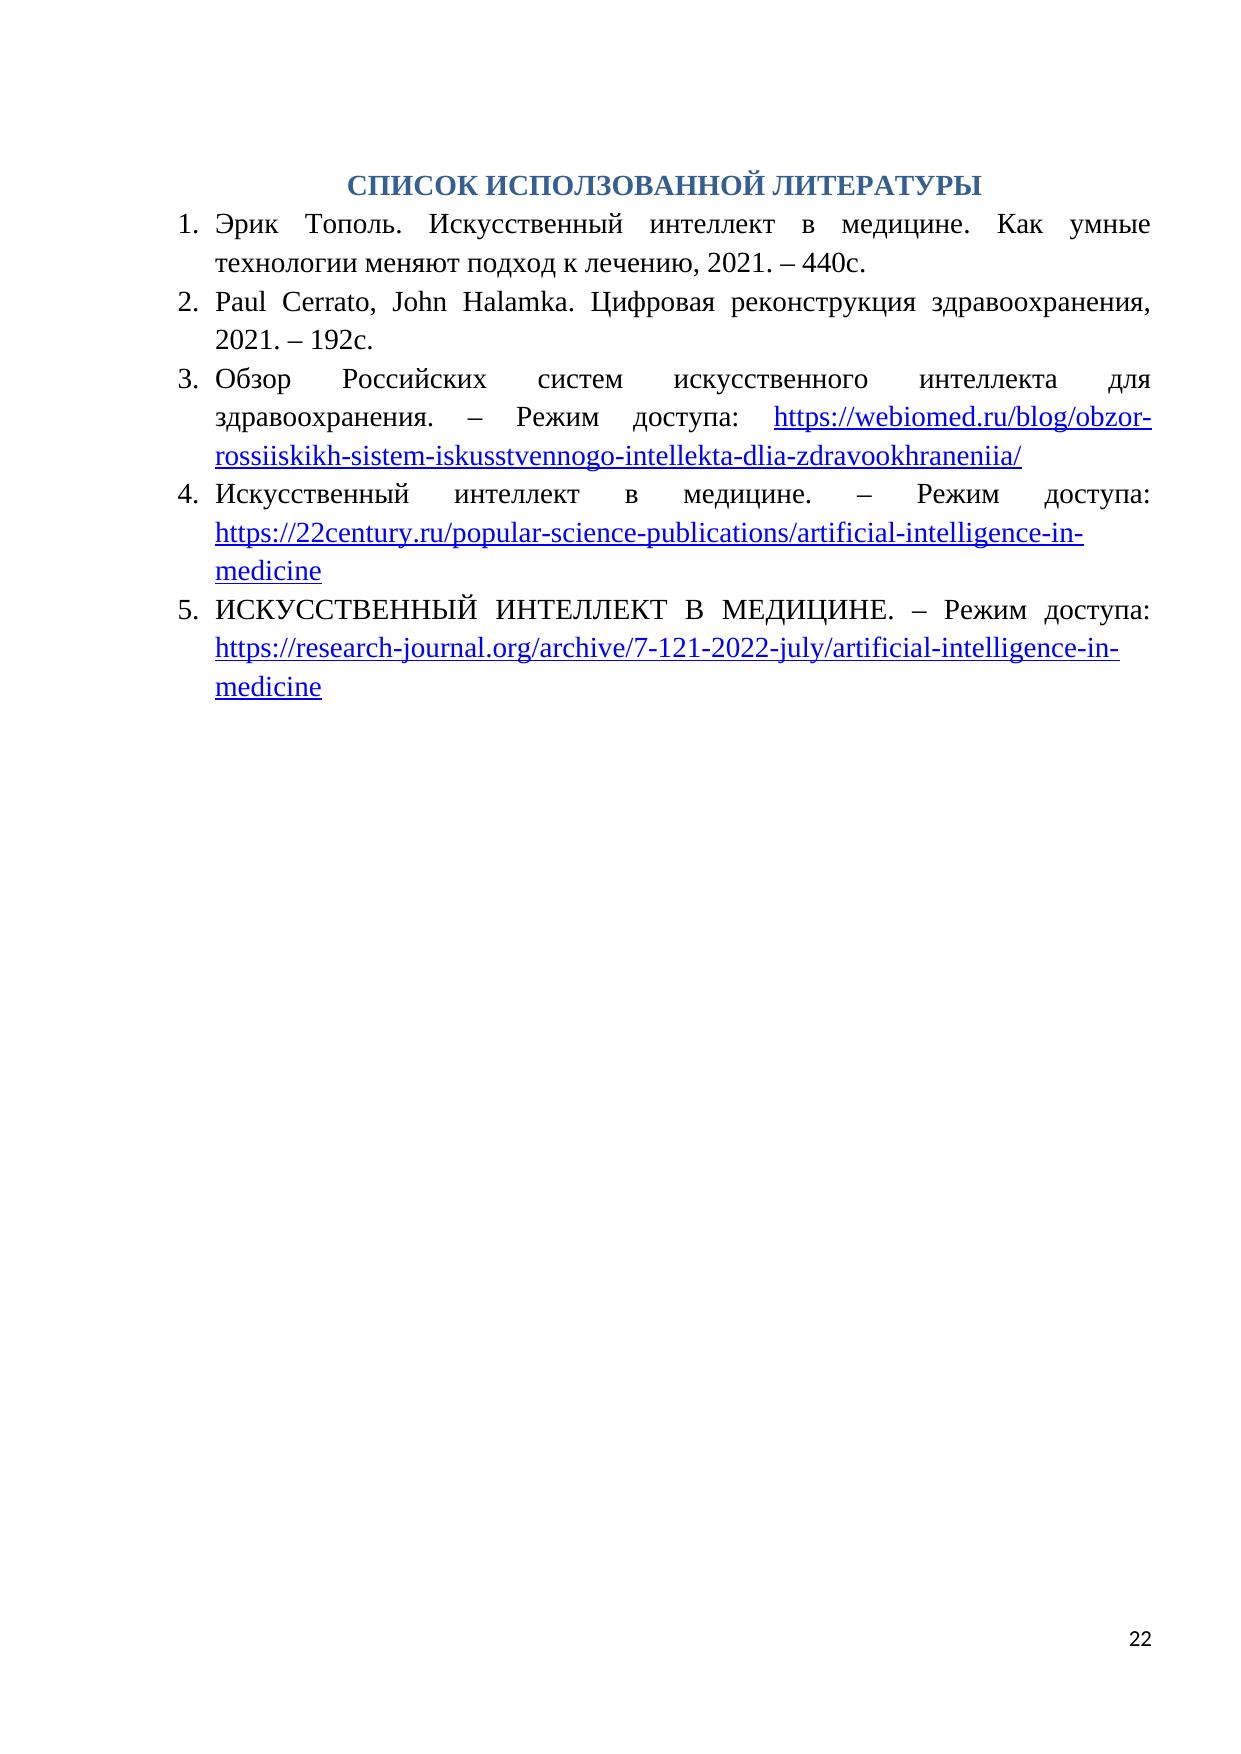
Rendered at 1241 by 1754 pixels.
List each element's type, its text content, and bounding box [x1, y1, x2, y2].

list Искусственный интеллект в медицине. – Режим доступа: https://22century.ru/popular-science-publications/artificial-intelligence-in-medicine [177, 476, 1152, 587]
list ИСКУССТВЕННЫЙ ИНТЕЛЛЕКТ В МЕДИЦИНЕ. – Режим доступа: https://research-journal.org/archive/7-121-2022-july/artificial-intelligence-in-medicine [177, 592, 1152, 703]
list Обзор Российских систем искусственного интеллекта для здравоохранения. – Режим доступа: https://webiomed.ru/blog/obzor-rossiiskikh-sistem-iskusstvennogo-intellekta-dlia-zdravookhraneniia/ [177, 361, 1152, 471]
list Эрик Тополь. Искусственный интеллект в медицине. Как умные технологии меняют подход к лечению, 2021. – 440с. [177, 207, 1152, 279]
subtitle СПИСОК ИСПОЛЗОВАННОЙ ЛИТЕРАТУРЫ [177, 168, 1152, 202]
list Paul Cerrato, John Halamka. Цифровая реконструкция здравоохранения, 2021. – 192с. [177, 284, 1152, 356]
